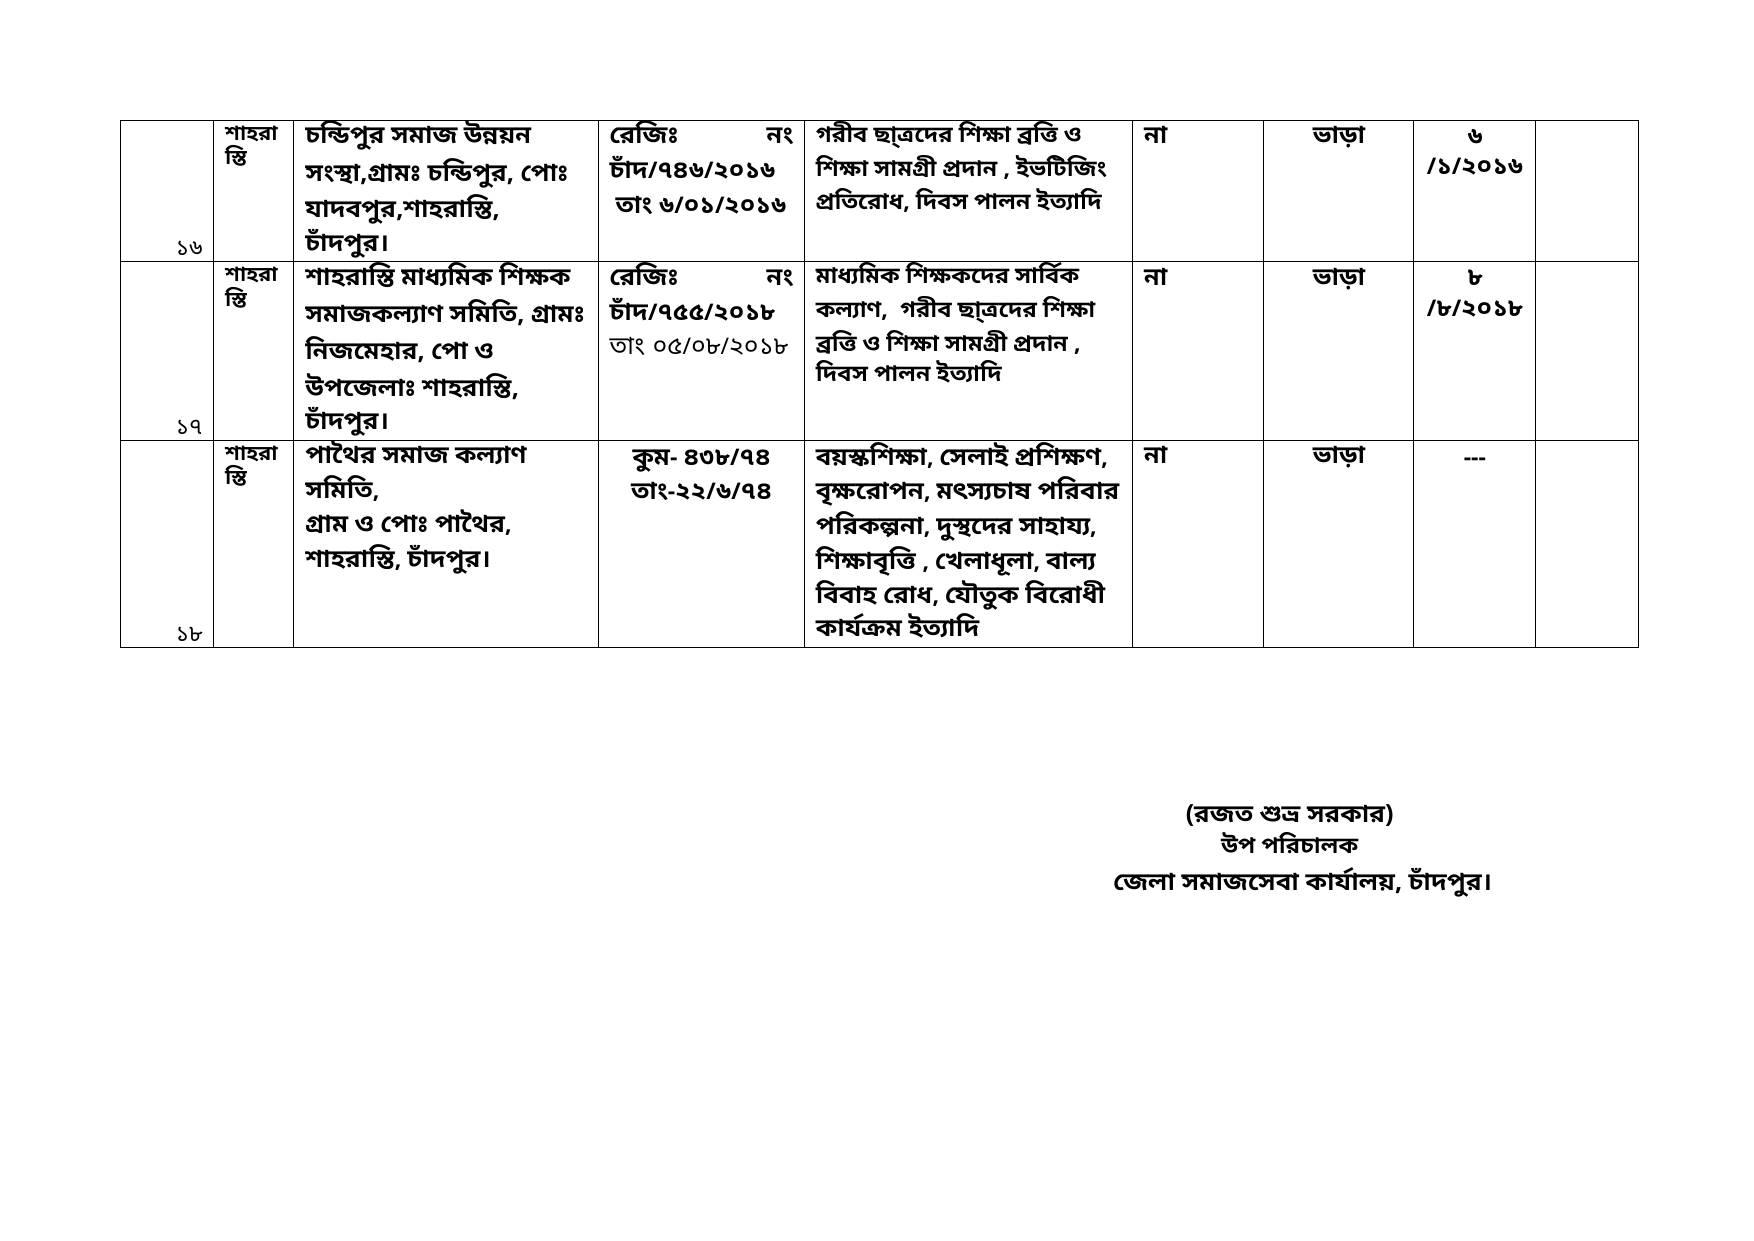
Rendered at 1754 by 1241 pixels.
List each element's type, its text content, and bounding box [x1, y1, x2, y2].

table_cell কুম- ৪৩৮/৭৪ তাং-২২/৬/৭৪ [599, 441, 804, 647]
table_cell রেজিঃ নং চাঁদ/৭৫৫/২০১৮ তাং ০৫/০৮/২০১৮ [599, 262, 804, 439]
table_cell পাথৈর সমাজ কল্যাণ সমিতি, গ্রাম ও পোঃ পাথৈর, শাহরাস্তি, চাঁদপুর। [294, 441, 598, 647]
table_cell না [1133, 262, 1263, 439]
text উপ পরিচালক [945, 833, 1634, 863]
table_cell ভাড়া [1264, 441, 1413, 647]
table_cell [1536, 441, 1638, 647]
table_cell শাহরাস্তি [214, 262, 293, 439]
table_cell [1536, 121, 1638, 261]
table_cell --- [1414, 441, 1535, 647]
table_cell শাহরাস্তি [214, 121, 293, 261]
table_cell ৬/১/২০১৬ [1414, 121, 1535, 261]
table_cell না [1133, 121, 1263, 261]
table_cell [1536, 262, 1638, 439]
table_cell চন্ডিপুর সমাজ উন্নয়ন সংস্থা,গ্রামঃ চন্ডিপুর, পোঃ যাদবপুর,শাহরাস্তি, চাঁদপুর। [294, 121, 598, 261]
table_cell ভাড়া [1264, 262, 1413, 439]
table_cell মাধ্যমিক শিক্ষকদের সার্বিক কল্যাণ, গরীব ছা্ত্রদের শিক্ষা ব্রত্তি ও শিক্ষা সামগ্রী প্রদান , দিবস পালন ইত্যাদি [805, 262, 1132, 439]
table_cell ১৬ [121, 121, 213, 261]
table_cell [805, 121, 1132, 261]
table_cell শাহরাস্তি মাধ্যমিক শিক্ষক সমাজকল্যাণ সমিতি, গ্রামঃ নিজমেহার, পো ও উপজেলাঃ শাহরাস্তি, চাঁদপুর। [294, 262, 598, 439]
table_cell শাহরাস্তি [214, 441, 293, 647]
table_cell ১৭ [121, 262, 213, 439]
table_cell না [1133, 441, 1263, 647]
table_cell বয়স্কশিক্ষা, সেলাই প্রশিক্ষণ, বৃক্ষরোপন, মৎস্যচাষ পরিবার পরিকল্পনা, দুস্থদের সাহায্য, শিক্ষাবৃত্তি , খেলাধূলা, বাল্য বিবাহ রোধ, যৌতুক বিরোধী কার্যক্রম ইত্যাদি [805, 441, 1132, 647]
table_cell ১৮ [121, 441, 213, 647]
table_cell ৮/৮/২০১৮ [1414, 262, 1535, 439]
table_cell ভাড়া [1264, 121, 1413, 261]
table_cell রেজিঃ নং চাঁদ/৭৪৬/২০১৬ তাং ৬/০১/২০১৬ [599, 121, 804, 261]
text (রজত শুভ্র সরকার) [945, 796, 1634, 833]
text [120, 863, 1634, 900]
